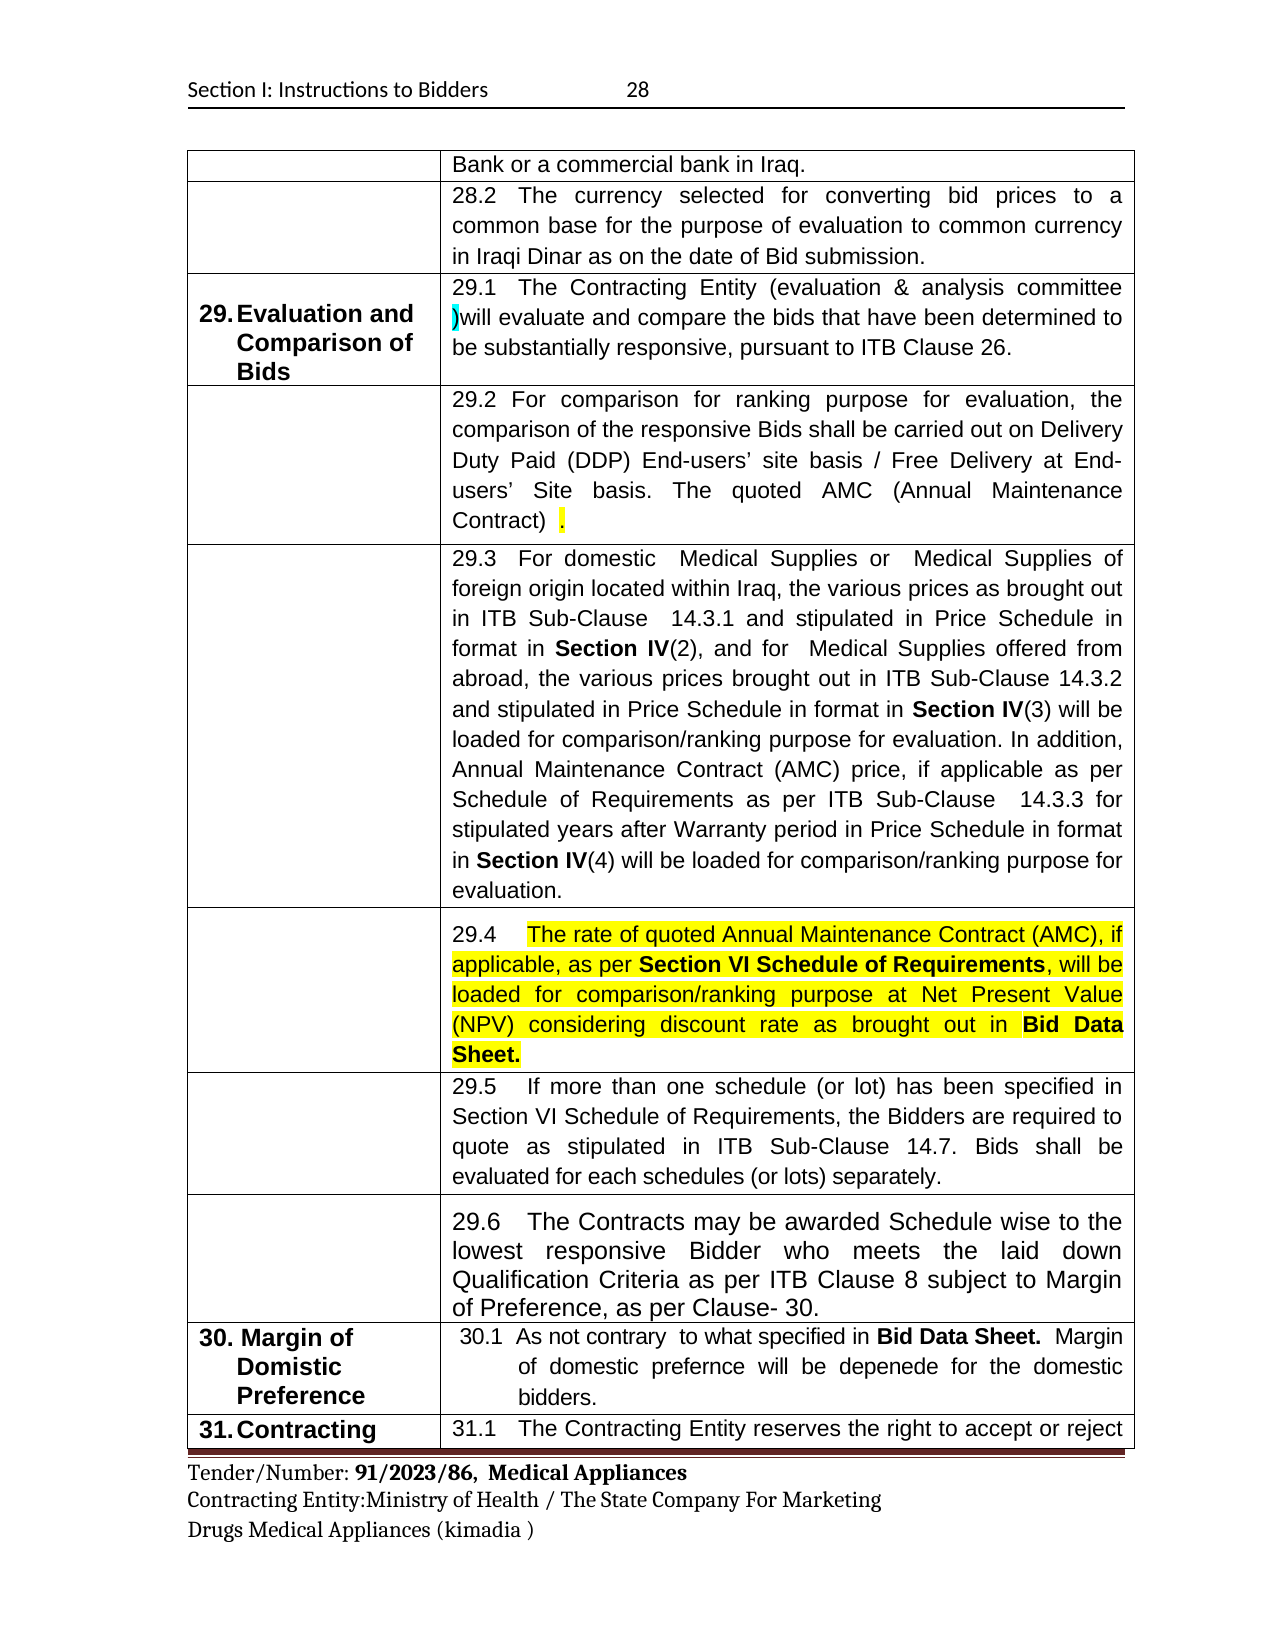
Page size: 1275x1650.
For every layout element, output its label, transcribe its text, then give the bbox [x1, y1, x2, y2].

table_cell 29.5 If more than one schedule (or lot) has been specified in Section VI Schedule of Requirements, the Bidders are required to quote as stipulated in ITB Sub-Clause 14.7. Bids shall be evaluated for each schedules (or lots) separately. [441, 1073, 1134, 1193]
table_cell 29. Evaluation and Comparison of Bids [188, 274, 440, 385]
table_cell 29.4 The rate of quoted Annual Maintenance Contract (AMC), if applicable, as per Section VI Schedule of Requirements, will be loaded for comparison/ranking purpose at Net Present Value (NPV) considering discount rate as brought out in Bid Data Sheet. [441, 908, 1134, 1072]
table_cell [188, 1073, 440, 1193]
table_cell 28.2 The currency selected for converting bid prices to a common base for the purpose of evaluation to common currency in Iraqi Dinar as on the date of Bid submission. [441, 182, 1134, 273]
table_cell 29.6 The Contracts may be awarded Schedule wise to the lowest responsive Bidder who meets the laid down Qualification Criteria as per ITB Clause 8 subject to Margin of Preference, as per Clause- 30. [441, 1195, 1134, 1322]
table_cell 30.1 As not contrary to what specified in Bid Data Sheet. Margin of domestic prefernce will be depenede for the domestic bidders. [441, 1323, 1134, 1414]
table_cell [188, 182, 440, 273]
table_cell 29.2 For comparison for ranking purpose for evaluation, the comparison of the responsive Bids shall be carried out on Delivery Duty Paid (DDP) End-users’ site basis / Free Delivery at End-users’ Site basis. The quoted AMC (Annual Maintenance Contract) . [441, 386, 1134, 543]
table_cell 30. Margin of Domistic Preference [188, 1323, 440, 1414]
table_cell 29.3 For domestic Medical Supplies or Medical Supplies of foreign origin located within Iraq, the various prices as brought out in ITB Sub-Clause 14.3.1 and stipulated in Price Schedule in format in Section IV(2), and for Medical Supplies offered from abroad, the various prices brought out in ITB Sub-Clause 14.3.2 and stipulated in Price Schedule in format in Section IV(3) will be loaded for comparison/ranking purpose for evaluation. In addition, Annual Maintenance Contract (AMC) price, if applicable as per Schedule of Requirements as per ITB Sub-Clause 14.3.3 for stipulated years after Warranty period in Price Schedule in format in Section IV(4) will be loaded for comparison/ranking purpose for evaluation. [441, 545, 1134, 907]
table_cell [188, 151, 440, 181]
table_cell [441, 151, 1134, 181]
table_cell [188, 386, 440, 543]
table_cell [188, 1195, 440, 1322]
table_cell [188, 1415, 440, 1448]
table_cell [188, 908, 440, 1072]
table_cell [441, 1415, 1134, 1448]
table_cell 29.1 The Contracting Entity (evaluation & analysis committee )will evaluate and compare the bids that have been determined to be substantially responsive, pursuant to ITB Clause 26. [441, 274, 1134, 385]
table_cell [188, 545, 440, 907]
